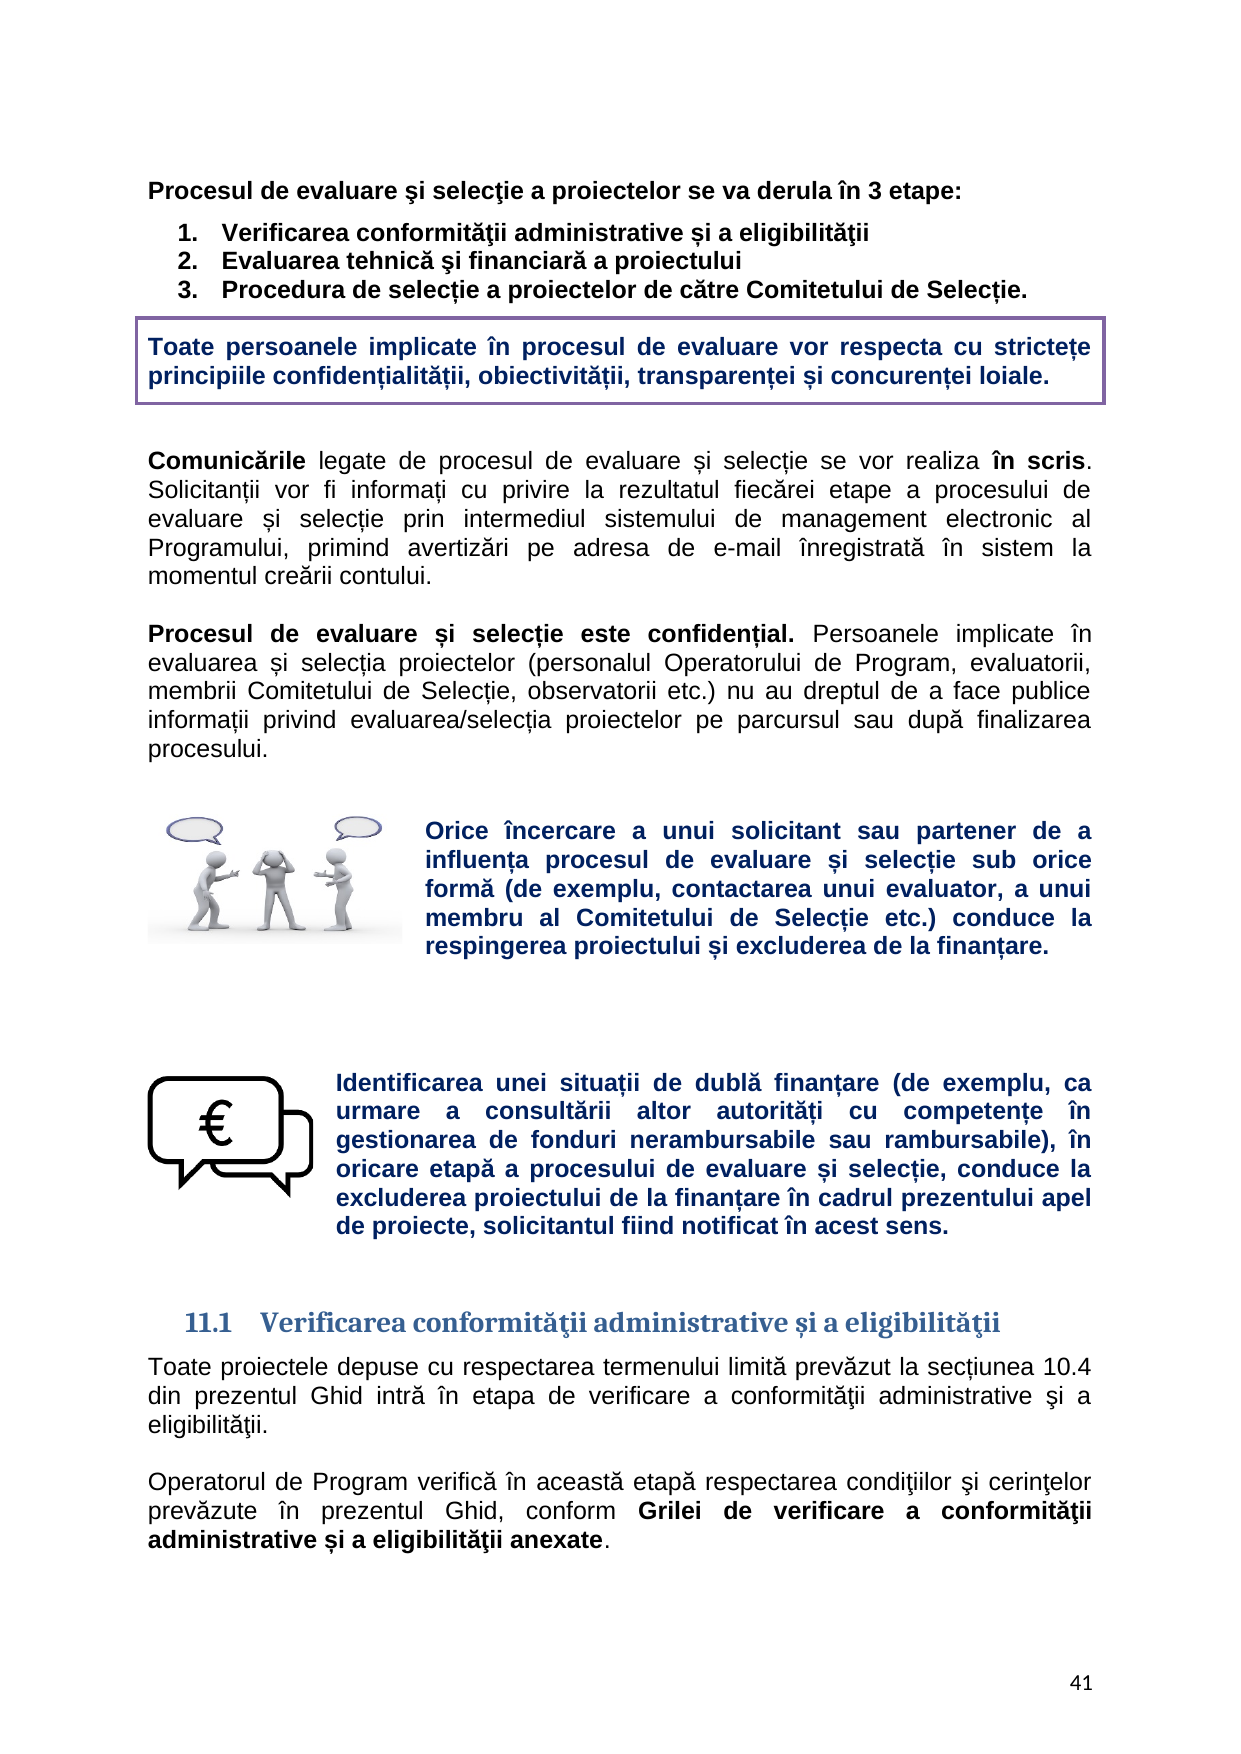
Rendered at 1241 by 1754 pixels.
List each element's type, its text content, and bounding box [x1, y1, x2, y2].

subtitle Verificarea conformităţii administrative și a eligibilităţii [185, 1306, 1093, 1340]
picture [147, 803, 403, 944]
table_header Orice încercare a unui solicitant sau partener de a influența procesul de evaluare și selecție sub orice formă (de exemplu, contactarea unui evaluator, a unui membru al Comitetului de Selecție etc.) conduce la respingerea proiectului și excluderea de la finanțare. [414, 804, 1104, 973]
list Procedura de selecție a proiectelor de către Comitetului de Selecție. [177, 275, 1093, 304]
text Operatorul de Program verifică în această etapă respectarea condiţiilor şi cerinţelor prevăzute în prezentul Ghid, conform Grilei de verificare a conformităţii administrative și a eligibilităţii anexate. [148, 1467, 1093, 1554]
table_header [136, 804, 413, 973]
picture [147, 1055, 314, 1221]
table_header [136, 1055, 324, 1253]
text Procesul de evaluare și selecție este confidențial. Persoanele implicate în evaluarea și selecția proiectelor (personalul Operatorului de Program, evaluatorii, membrii Comitetului de Selecție, observatorii etc.) nu au dreptul de a face publice informații privind evaluarea/selecția proiectelor pe parcursul sau după finalizarea procesului. [148, 619, 1093, 763]
text Toate proiectele depuse cu respectarea termenului limită prevăzut la secțiunea 10.4 din prezentul Ghid intră în etapa de verificare a conformităţii administrative şi a eligibilităţii. [148, 1352, 1093, 1439]
table_header Toate persoanele implicate în procesul de evaluare vor respecta cu strictețe principiile confidențialității, obiectivității, transparenței și concurenței loiale. [138, 320, 1102, 402]
list Verificarea conformităţii administrative și a eligibilităţii [177, 218, 1093, 246]
text Comunicările legate de procesul de evaluare și selecție se vor realiza în scris. Solicitanții vor fi informați cu privire la rezultatul fiecărei etape a procesului de evaluare și selecție prin intermediul sistemului de management electronic al Programului, primind avertizări pe adresa de e-mail înregistrată în sistem la momentul creării contului. [148, 446, 1093, 590]
table_header Identificarea unei situații de dublă finanțare (de exemplu, ca urmare a consultării altor autorități cu competențe în gestionarea de fonduri nerambursabile sau rambursabile), în oricare etapă a procesului de evaluare și selecție, conduce la excluderea proiectului de la finanțare în cadrul prezentului apel de proiecte, solicitantul fiind notificat în acest sens. [324, 1055, 1104, 1253]
list Evaluarea tehnică şi financiară a proiectului [177, 246, 1093, 275]
text Procesul de evaluare şi selecţie a proiectelor se va derula în 3 etape: [148, 176, 1093, 205]
